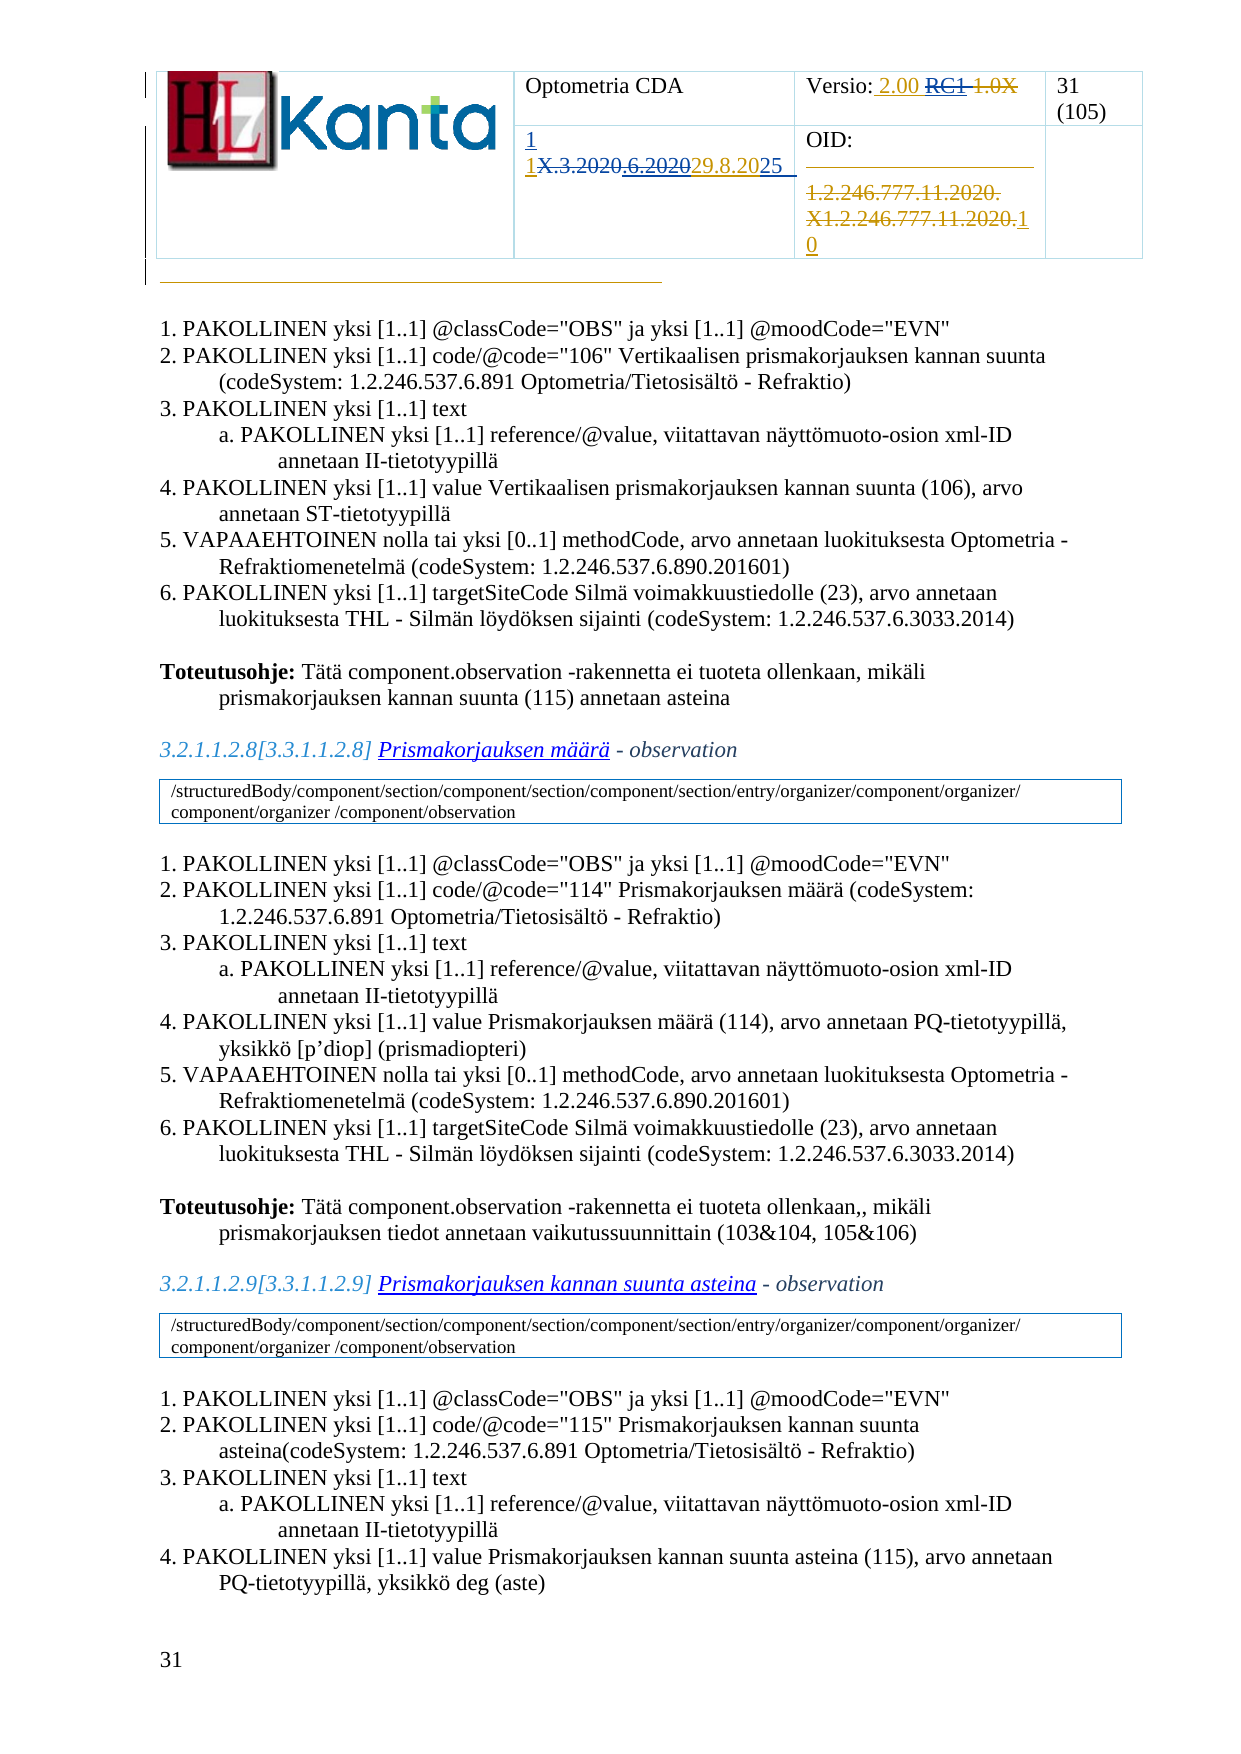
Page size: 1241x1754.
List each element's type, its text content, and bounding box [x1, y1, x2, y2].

text 4. PAKOLLINEN yksi [1..1] value Prismakorjauksen kannan suunta asteina (115), arvo annetaan PQ-tietotyypillä, yksikkö deg (aste) [159, 1543, 1081, 1596]
text a. PAKOLLINEN yksi [1..1] reference/@value, viitattavan näyttömuoto-osion xml-ID annetaan II-tietotyypillä [218, 956, 1081, 1008]
text 6. PAKOLLINEN yksi [1..1] targetSiteCode Silmä voimakkuustiedolle (23), arvo annetaan luokituksesta THL - Silmän löydöksen sijainti (codeSystem: 1.2.246.537.6.3033.2014) [159, 579, 1081, 632]
text 6. PAKOLLINEN yksi [1..1] targetSiteCode Silmä voimakkuustiedolle (23), arvo annetaan luokituksesta THL - Silmän löydöksen sijainti (codeSystem: 1.2.246.537.6.3033.2014) [159, 1114, 1081, 1166]
picture [167, 71, 279, 171]
text 1. PAKOLLINEN yksi [1..1] @classCode="OBS" ja yksi [1..1] @moodCode="EVN" [159, 316, 1081, 342]
subtitle Prismakorjauksen määrä - observation [159, 736, 1081, 762]
subtitle Prismakorjauksen kannan suunta asteina - observation [159, 1270, 1081, 1297]
text 2. PAKOLLINEN yksi [1..1] code/@code="106" Vertikaalisen prismakorjauksen kannan suunta (codeSystem: 1.2.246.537.6.891 Optometria/Tietosisältö - Refraktio) [159, 342, 1081, 394]
picture [281, 96, 496, 150]
text 2. PAKOLLINEN yksi [1..1] code/@code="115" Prismakorjauksen kannan suunta asteina(codeSystem: 1.2.246.537.6.891 Optometria/Tietosisältö - Refraktio) [159, 1411, 1081, 1464]
text 4. PAKOLLINEN yksi [1..1] value Prismakorjauksen määrä (114), arvo annetaan PQ-tietotyypillä, yksikkö [p’diop] (prismadiopteri) [159, 1008, 1081, 1061]
text 3. PAKOLLINEN yksi [1..1] text [159, 1464, 1081, 1490]
text 1. PAKOLLINEN yksi [1..1] @classCode="OBS" ja yksi [1..1] @moodCode="EVN" [159, 1385, 1081, 1411]
text 2. PAKOLLINEN yksi [1..1] code/@code="114" Prismakorjauksen määrä (codeSystem: 1.2.246.537.6.891 Optometria/Tietosisältö - Refraktio) [159, 876, 1081, 929]
text Toteutusohje: Tätä component.observation -rakennetta ei tuoteta ollenkaan, mikäli prismakorjauksen kannan suunta (115) annetaan asteina [159, 658, 1081, 711]
text a. PAKOLLINEN yksi [1..1] reference/@value, viitattavan näyttömuoto-osion xml-ID annetaan II-tietotyypillä [218, 421, 1081, 474]
table_header /structuredBody/component/section/component/section/component/section/entry/organizer/component/organizer/component/organizer /component/observation [160, 1314, 1121, 1357]
text a. PAKOLLINEN yksi [1..1] reference/@value, viitattavan näyttömuoto-osion xml-ID annetaan II-tietotyypillä [218, 1490, 1081, 1543]
text 4. PAKOLLINEN yksi [1..1] value Vertikaalisen prismakorjauksen kannan suunta (106), arvo annetaan ST-tietotyypillä [159, 474, 1081, 526]
text 3. PAKOLLINEN yksi [1..1] text [159, 929, 1081, 956]
text 3. PAKOLLINEN yksi [1..1] text [159, 394, 1081, 421]
text 1. PAKOLLINEN yksi [1..1] @classCode="OBS" ja yksi [1..1] @moodCode="EVN" [159, 850, 1081, 876]
table_header /structuredBody/component/section/component/section/component/section/entry/organizer/component/organizer/component/organizer /component/observation [160, 780, 1121, 823]
